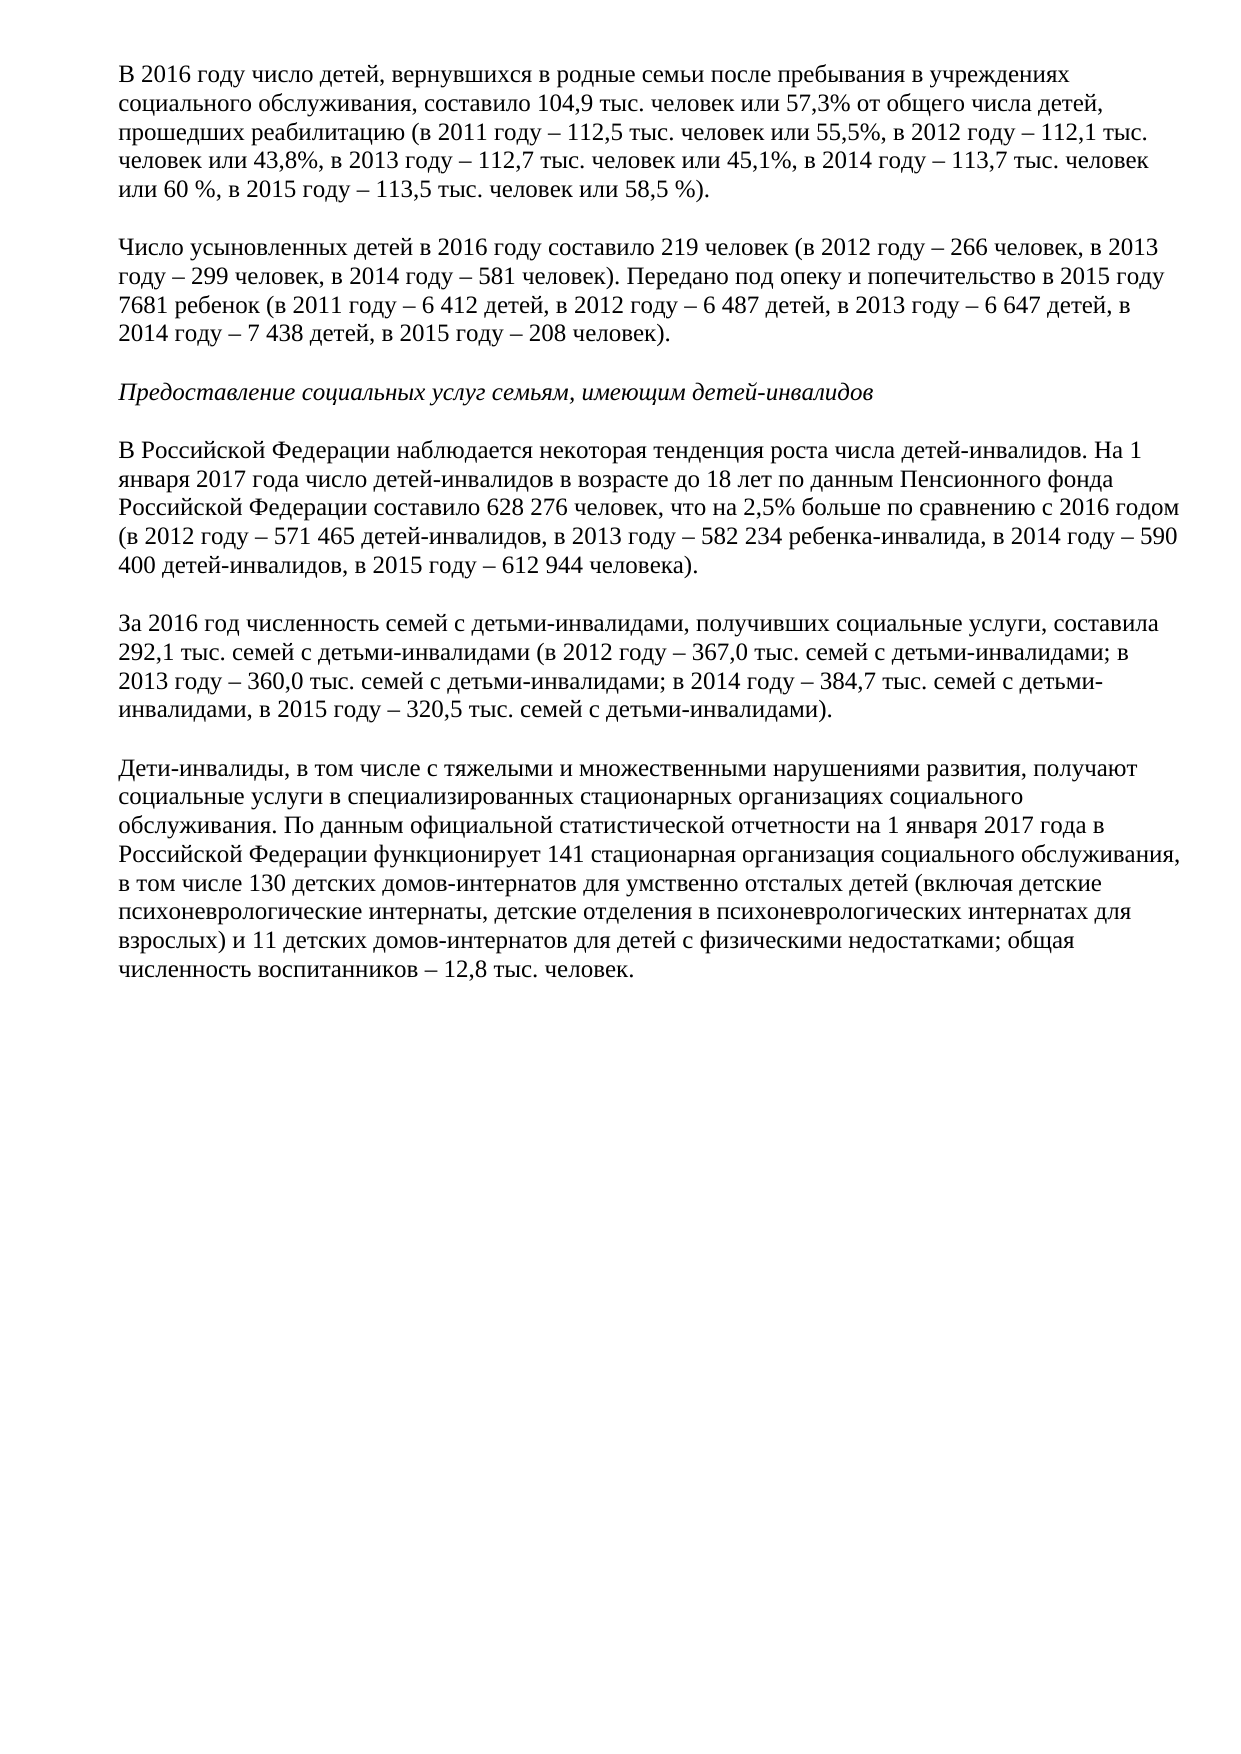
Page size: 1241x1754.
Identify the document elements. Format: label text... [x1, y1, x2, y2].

text Предоставление социальных услуг семьям, имеющим детей-инвалидов [118, 377, 1181, 406]
text За 2016 год численность семей с детьми-инвалидами, получивших социальные услуги, составила 292,1 тыс. семей с детьми-инвалидами (в 2012 году – 367,0 тыс. семей с детьми-инвалидами; в 2013 году – 360,0 тыс. семей с детьми-инвалидами; в 2014 году – 384,7 тыс. семей с детьми-инвалидами, в 2015 году – 320,5 тыс. семей с детьми-инвалидами). [118, 608, 1181, 723]
text В Российской Федерации наблюдается некоторая тенденция роста числа детей-инвалидов. На 1 января 2017 года число детей-инвалидов в возрасте до 18 лет по данным Пенсионного фонда Российской Федерации составило 628 276 человек, что на 2,5% больше по сравнению с 2016 годом (в 2012 году – 571 465 детей-инвалидов, в 2013 году – 582 234 ребенка-инвалида, в 2014 году – 590 400 детей-инвалидов, в 2015 году – 612 944 человека). [118, 435, 1181, 579]
text Дети-инвалиды, в том числе с тяжелыми и множественными нарушениями развития, получают социальные услуги в специализированных стационарных организациях социального обслуживания. По данным официальной статистической отчетности на 1 января 2017 года в Российской Федерации функционирует 141 стационарная организация социального обслуживания, в том числе 130 детских домов-интернатов для умственно отсталых детей (включая детские психоневрологические интернаты, детские отделения в психоневрологических интернатах для взрослых) и 11 детских домов-интернатов для детей с физическими недостатками; общая численность воспитанников – 12,8 тыс. человек. [118, 753, 1181, 983]
text Число усыновленных детей в 2016 году составило 219 человек (в 2012 году – 266 человек, в 2013 году – 299 человек, в 2014 году – 581 человек). Передано под опеку и попечительство в 2015 году 7681 ребенок (в 2011 году – 6 412 детей, в 2012 году – 6 487 детей, в 2013 году – 6 647 детей, в 2014 году – 7 438 детей, в 2015 году – 208 человек). [118, 232, 1181, 347]
text В 2016 году число детей, вернувшихся в родные семьи после пребывания в учреждениях социального обслуживания, составило 104,9 тыс. человек или 57,3% от общего числа детей, прошедших реабилитацию (в 2011 году – 112,5 тыс. человек или 55,5%, в 2012 году – 112,1 тыс. человек или 43,8%, в 2013 году – 112,7 тыс. человек или 45,1%, в 2014 году – 113,7 тыс. человек или 60 %, в 2015 году – 113,5 тыс. человек или 58,5 %). [118, 59, 1181, 203]
